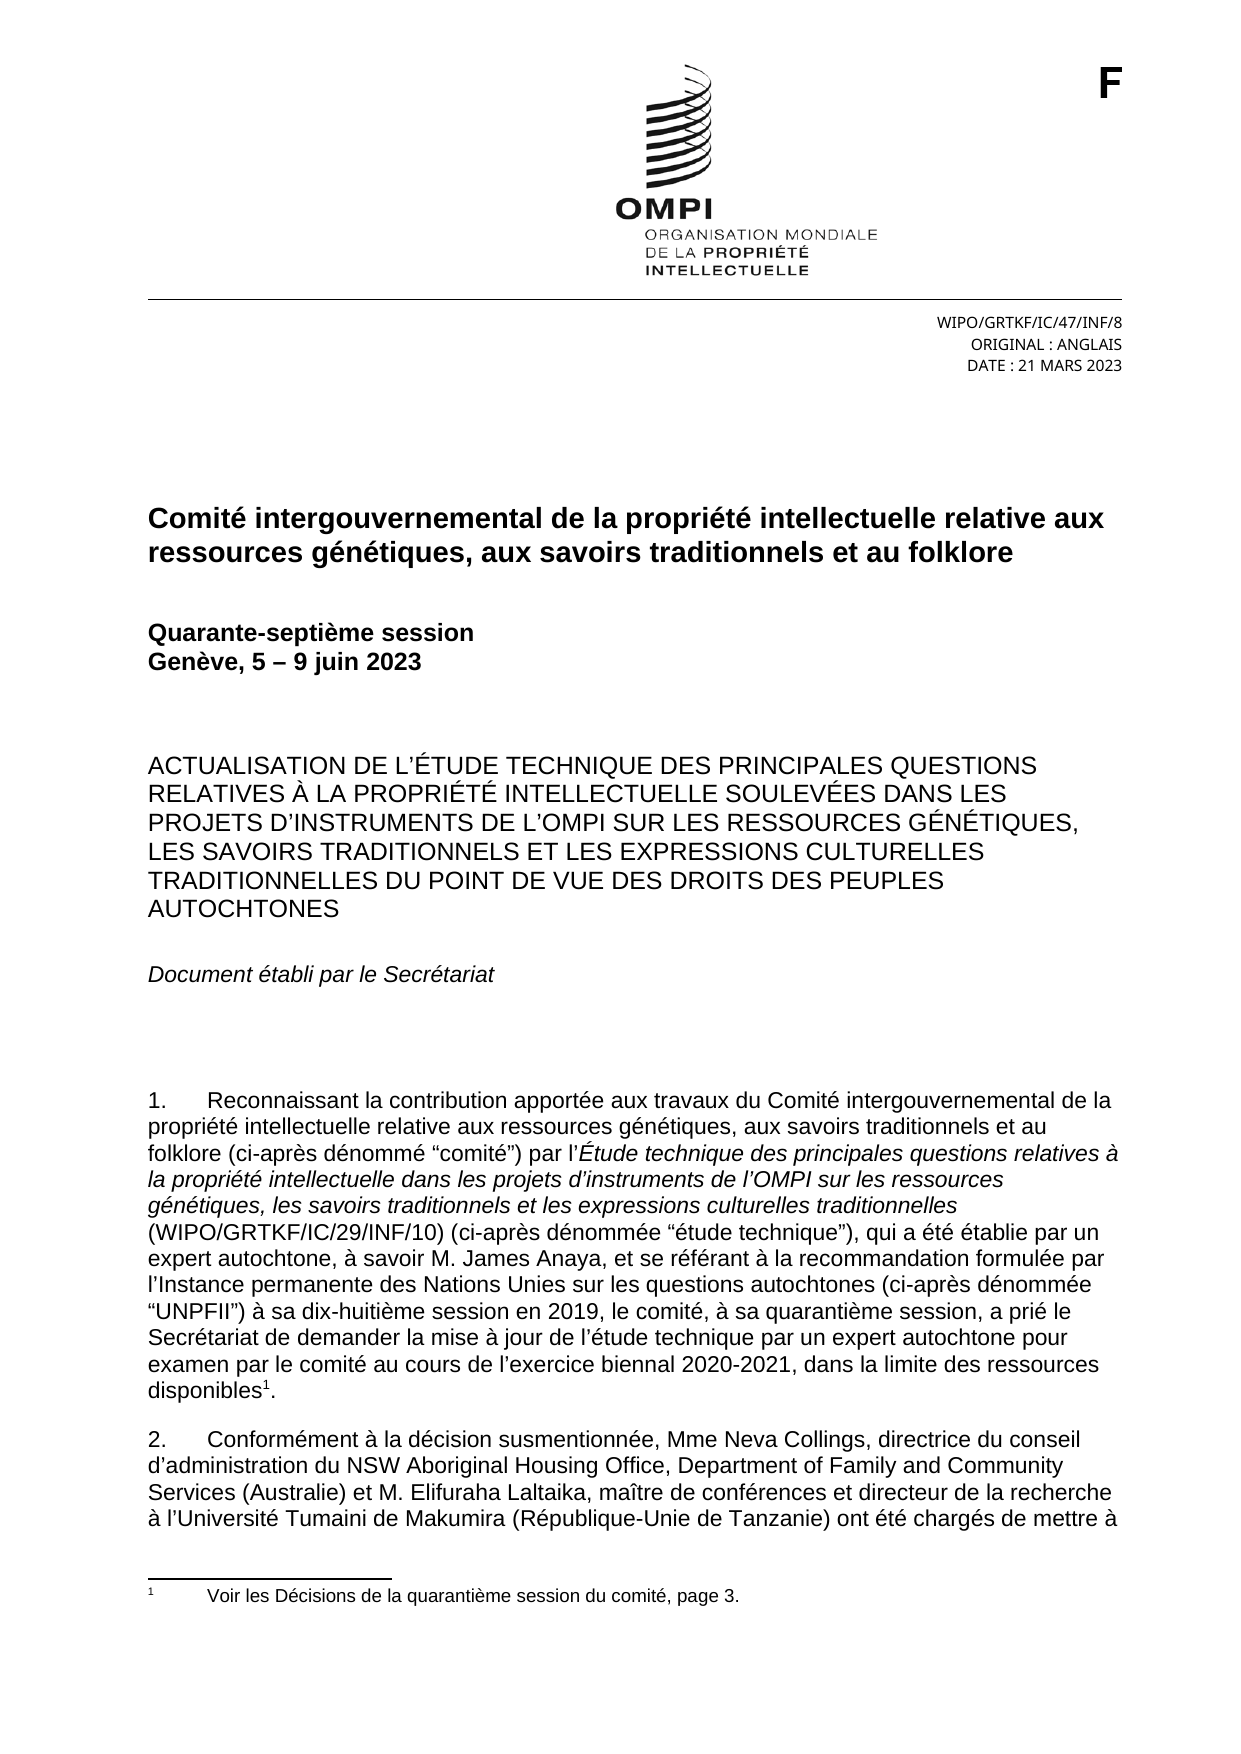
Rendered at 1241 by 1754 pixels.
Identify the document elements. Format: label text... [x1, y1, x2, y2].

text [148, 1426, 1122, 1532]
text WIPO/GRTKF/IC/47/INF/8 [148, 312, 1122, 333]
text ORIGINAL : anglais [148, 333, 1122, 355]
text Actualisation de l’étude technique des principales questions relatives à la propriété intellectuelle soulevées dans les projets d’instruments de l’OMPI sur les ressources génétiques, les savoirs traditionnels et les expressions culturelles traditionnelles du point de vue des droits des peuples autochtones [148, 751, 1122, 923]
text Quarante-septième session [148, 618, 1122, 647]
text DATE : 21 mars 2023 [148, 355, 1122, 376]
picture [613, 59, 1123, 278]
text Genève, 5 – 9 juin 2023 [148, 647, 1122, 676]
text Document établi par le Secrétariat [148, 961, 1122, 987]
text Reconnaissant la contribution apportée aux travaux du Comité intergouvernemental de la propriété intellectuelle relative aux ressources génétiques, aux savoirs traditionnels et au folklore (ci-après dénommé “comité”) par l’Étude technique des principales questions relatives à la propriété intellectuelle dans les projets d’instruments de l’OMPI sur les ressources génétiques, les savoirs traditionnels et les expressions culturelles traditionnelles (WIPO/GRTKF/IC/29/INF/10) (ci-après dénommée “étude technique”), qui a été établie par un expert autochtone, à savoir M. James Anaya, et se référant à la recommandation formulée par l’Instance permanente des Nations Unies sur les questions autochtones (ci-après dénommée “UNPFII”) à sa dix-huitième session en 2019, le comité, à sa quarantième session, a prié le Secrétariat de demander la mise à jour de l’étude technique par un expert autochtone pour examen par le comité au cours de l’exercice biennal 2020-2021, dans la limite des ressources disponibles. [148, 1087, 1122, 1403]
title Comité intergouvernemental de la propriété intellectuelle relative aux ressources génétiques, aux savoirs traditionnels et au folklore [148, 501, 1122, 568]
